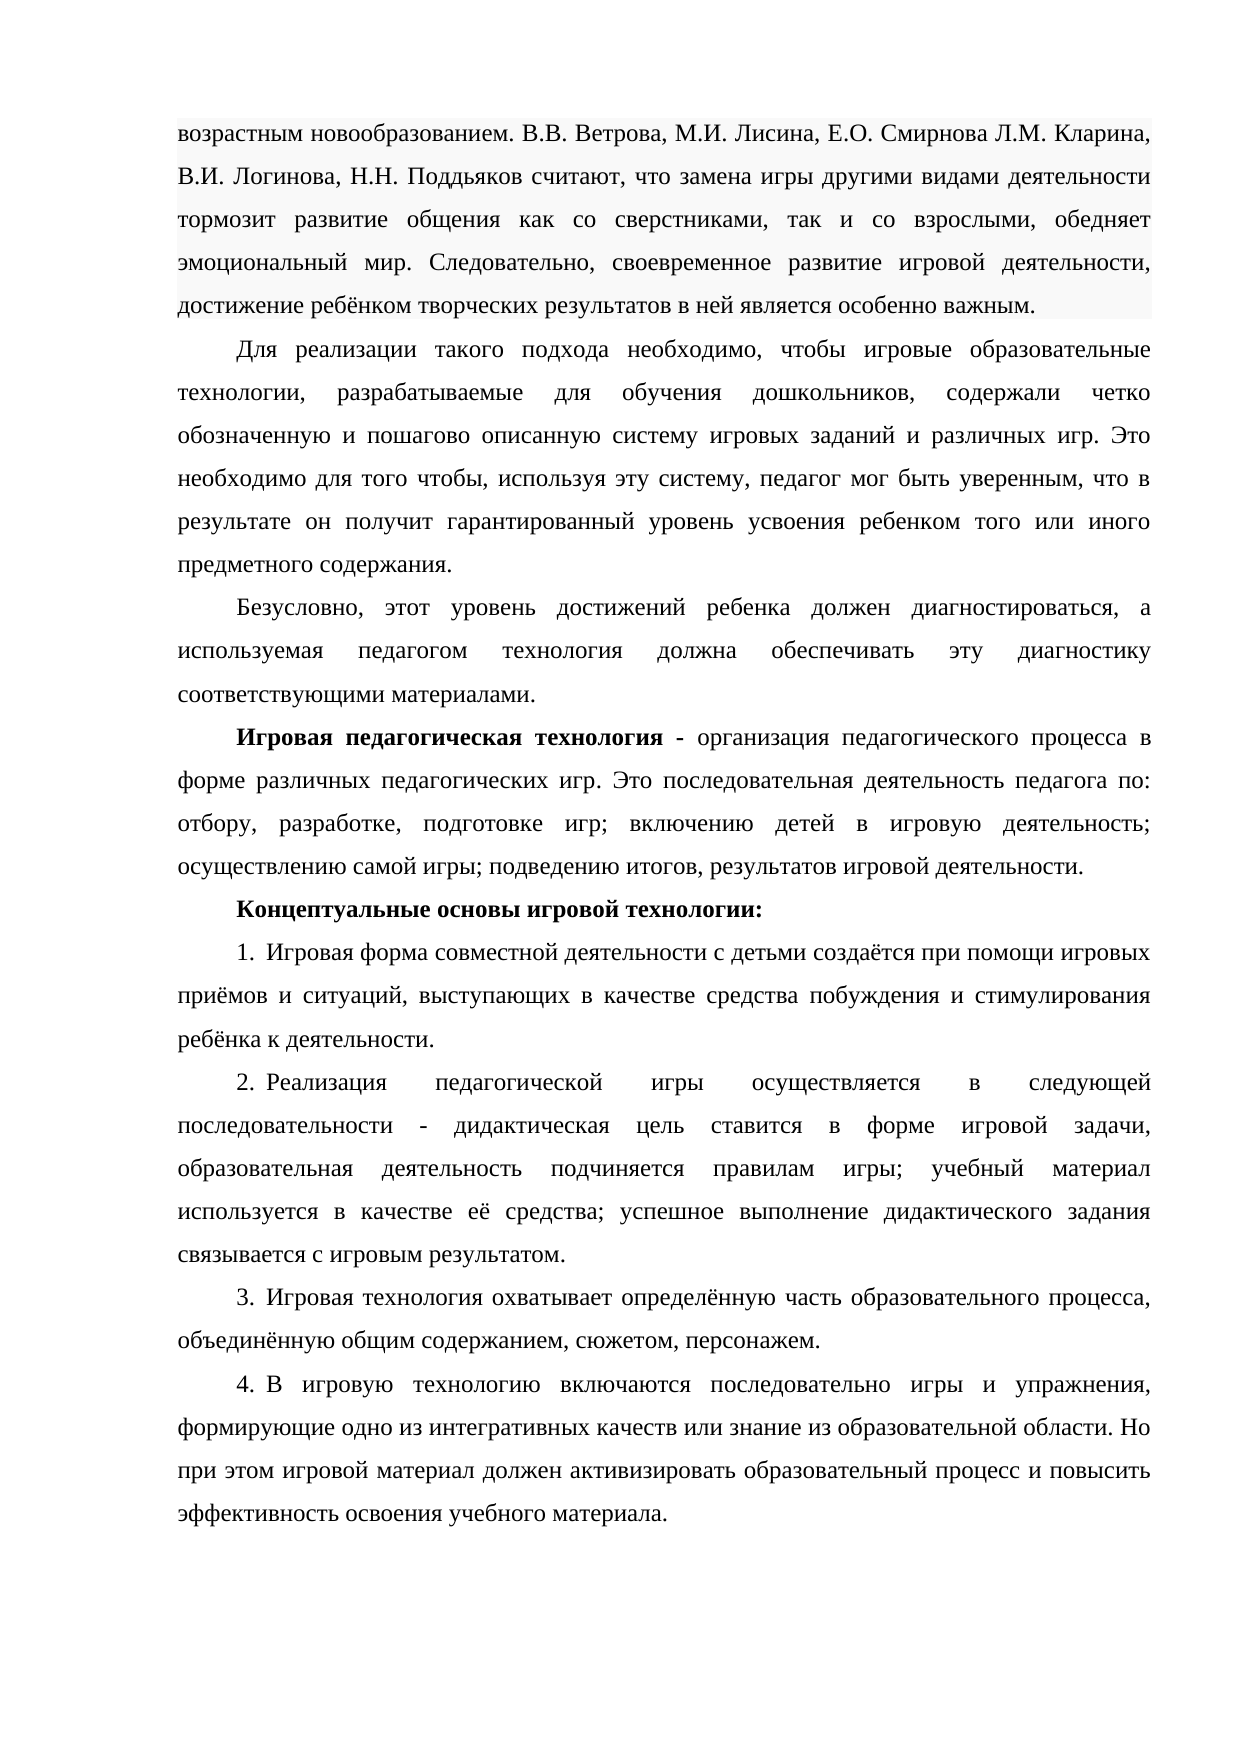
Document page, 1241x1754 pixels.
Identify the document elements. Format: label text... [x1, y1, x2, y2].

list Реализация педагогической игры осуществляется в следующей последовательности - дидактическая цель ставится в форме игровой задачи, образовательная деятельность подчиняется правилам игры; учебный материал используется в качестве её средства; успешное выполнение дидактического задания связывается с игровым результатом. [177, 1067, 1152, 1268]
list Игровая форма совместной деятельности с детьми создаётся при помощи игровых приёмов и ситуаций, выступающих в качестве средства побуждения и стимулирования ребёнка к деятельности. [177, 937, 1152, 1052]
text Безусловно, этот уровень достижений ребенка должен диагностироваться, а используемая педагогом технология должна обеспечивать эту диагностику соответствующими материалами. [177, 592, 1152, 707]
list В игровую технологию включаются последовательно игры и упражнения, формирующие одно из интегративных качеств или знание из образовательной области. Но при этом игровой материал должен активизировать образовательный процесс и повысить эффективность освоения учебного материала. [177, 1369, 1152, 1527]
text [177, 118, 1152, 319]
list Игровая технология охватывает определённую часть образовательного процесса, объединённую общим содержанием, сюжетом, персонажем. [177, 1282, 1152, 1354]
text Игровая педагогическая технология - организация педагогического процесса в форме различных педагогических игр. Это последовательная деятельность педагога по: отбору, разработке, подготовке игр; включению детей в игровую деятельность; осуществлению самой игры; подведению итогов, результатов игровой деятельности. [177, 722, 1152, 880]
text Концептуальные основы игровой технологии: [177, 894, 1152, 923]
text Для реализации такого подхода необходимо, чтобы игровые образовательные технологии, разрабатываемые для обучения дошкольников, содержали четко обозначенную и пошагово описанную систему игровых заданий и различных игр. Это необходимо для того чтобы, используя эту систему, педагог мог быть уверенным, что в результате он получит гарантированный уровень усвоения ребенком того или иного предметного содержания. [177, 334, 1152, 578]
